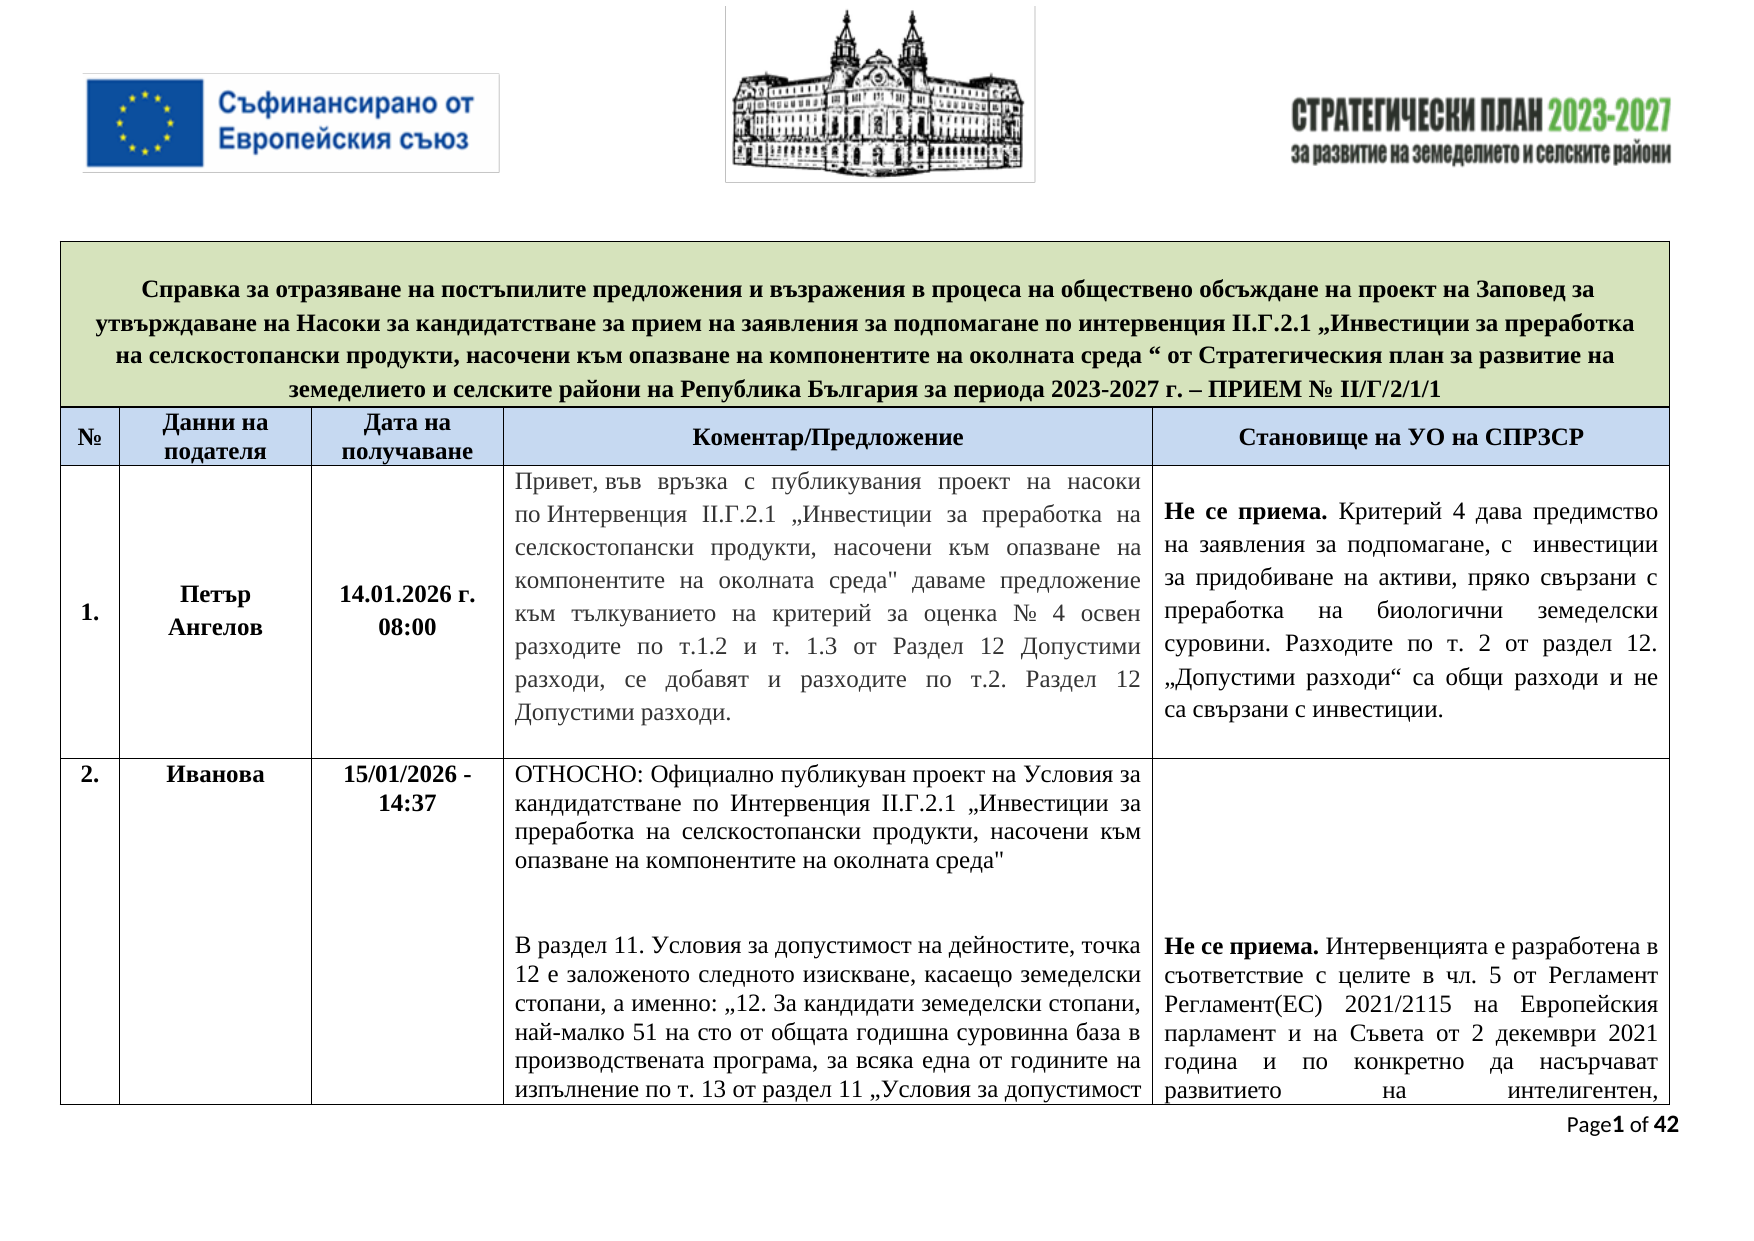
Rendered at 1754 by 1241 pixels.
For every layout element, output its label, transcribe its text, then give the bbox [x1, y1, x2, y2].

table_cell Дата на получаване [312, 408, 503, 465]
table_cell Данни на подателя [120, 408, 311, 465]
table_cell Коментар/Предложение [504, 408, 1152, 465]
table_cell Петър Ангелов [120, 466, 311, 758]
table_header [61, 242, 1669, 406]
table_cell 15/01/2026 - 14:37 [312, 759, 503, 1104]
table_cell Привет, във връзка с публикувания проект на насоки по Интервенция ІІ.Г.2.1 „Инвестиции за преработка на селскостопански продукти, насочени към опазване на компонентите на околната среда" даваме предложение към тълкуванието на критерий за оценка № 4 освен разходите по т.1.2 и т. 1.3 от Раздел 12 Допустими разходи, се добавят и разходите по т.2. Раздел 12 Допустими разходи. [504, 466, 1152, 758]
table_cell Иванова [120, 759, 311, 1104]
picture [82, 6, 1672, 188]
table_cell 14.01.2026 г. 08:00 [312, 466, 503, 758]
table_cell Становище на УО на СПРЗСР [1153, 408, 1669, 465]
table_cell 2. [61, 759, 119, 1104]
table_cell № [61, 408, 119, 465]
table_cell Не се приема. Критерий 4 дава предимство на заявления за подпомагане, с инвестиции за придобиване на активи, пряко свързани с преработка на биологични земеделски суровини. Разходите по т. 2 от раздел 12. „Допустими разходи“ са общи разходи и не са свързани с инвестиции. [1153, 466, 1669, 758]
table_cell 1. [61, 466, 119, 758]
